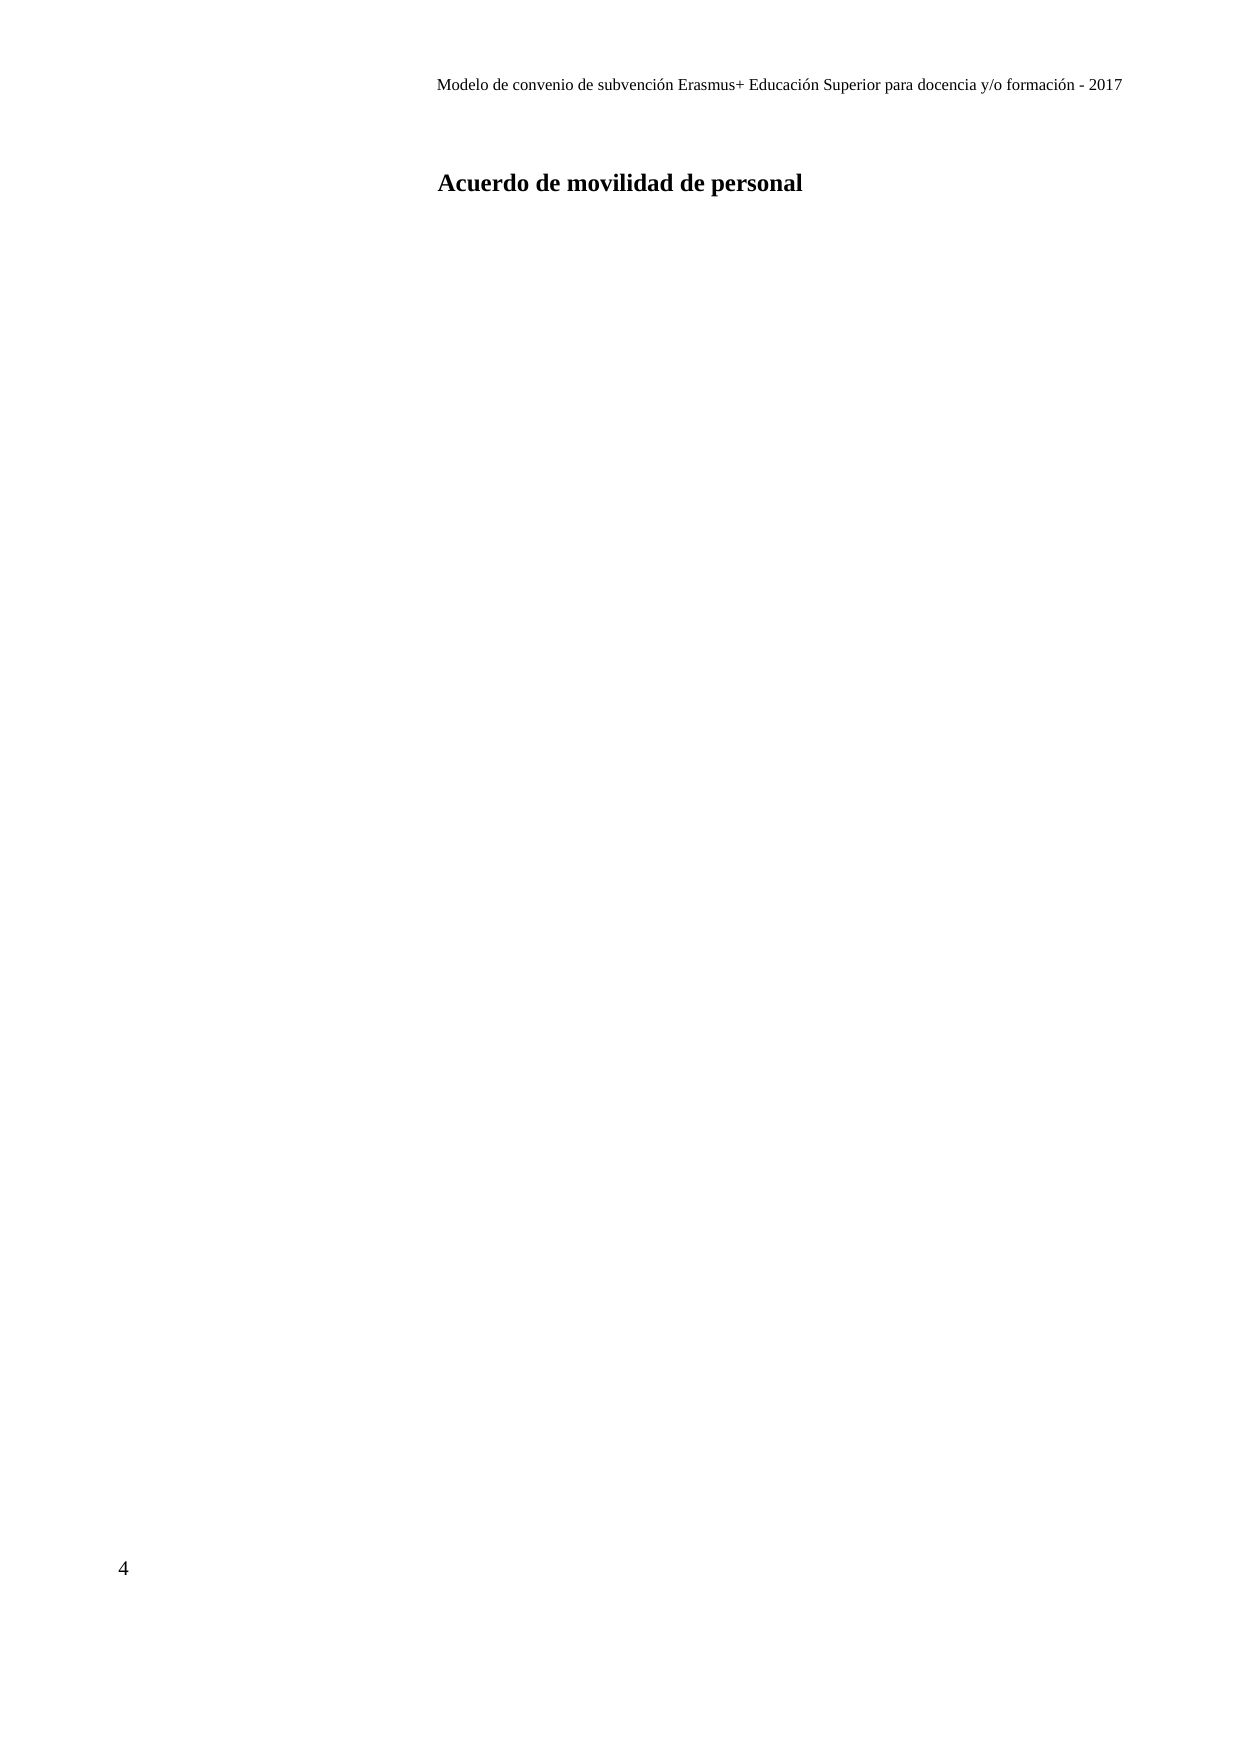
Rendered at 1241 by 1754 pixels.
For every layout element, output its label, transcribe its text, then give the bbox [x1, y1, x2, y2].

text Acuerdo de movilidad de personal [118, 168, 1122, 197]
